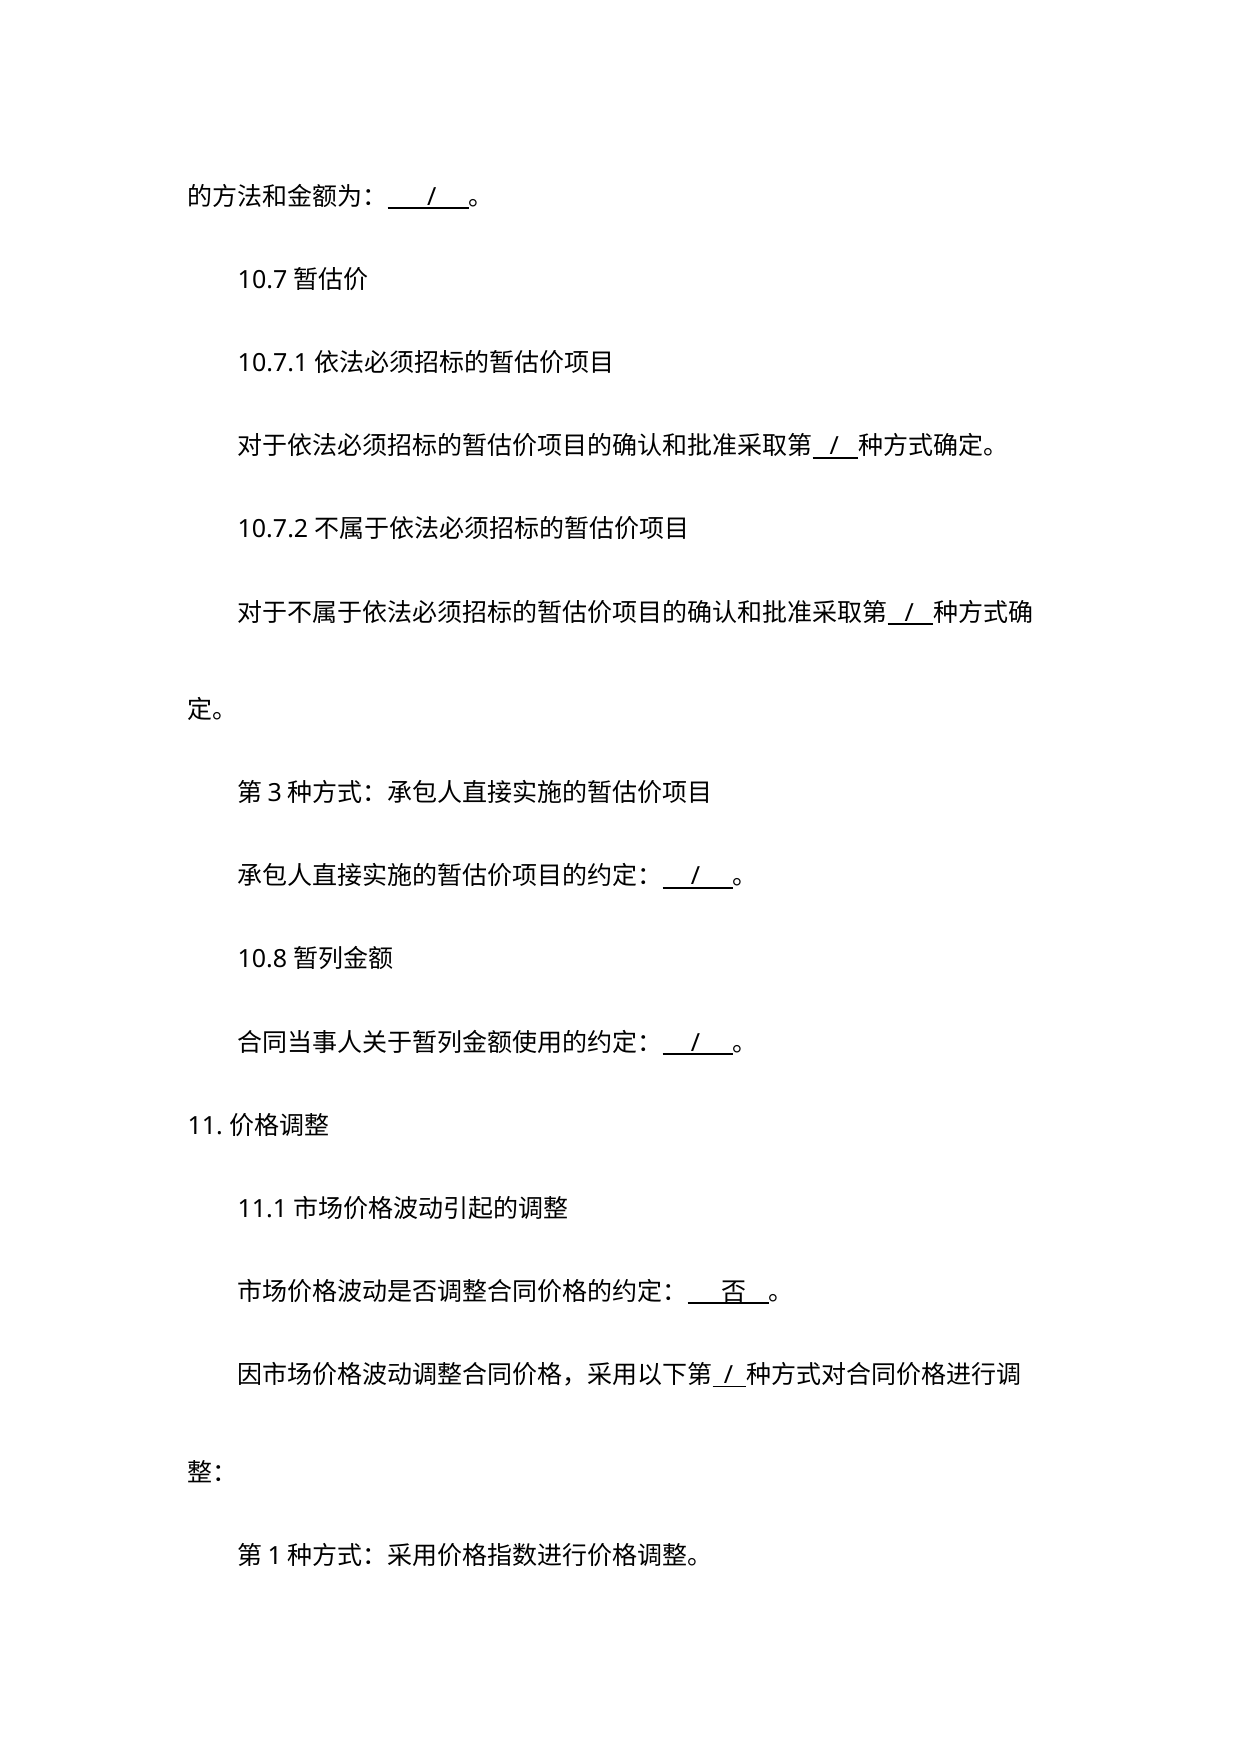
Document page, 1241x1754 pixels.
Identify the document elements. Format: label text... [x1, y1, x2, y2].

text 11.1 市场价格波动引起的调整 [187, 1174, 1053, 1239]
text 10.7.2 不属于依法必须招标的暂估价项目 [187, 494, 1053, 559]
text 承包人直接实施的暂估价项目的约定： / 。 [187, 841, 1053, 906]
text 对于依法必须招标的暂估价项目的确认和批准采取第 / 种方式确定。 [187, 411, 1053, 476]
text 10.7 暂估价 [187, 245, 1053, 310]
text 10.8 暂列金额 [187, 924, 1053, 989]
text 第1种方式：采用价格指数进行价格调整。 [187, 1521, 1053, 1586]
text 合同当事人关于暂列金额使用的约定： / 。 [187, 1008, 1053, 1073]
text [187, 162, 1053, 227]
text 市场价格波动是否调整合同价格的约定： 否 。 [187, 1257, 1053, 1322]
text 对于不属于依法必须招标的暂估价项目的确认和批准采取第 / 种方式确定。 [187, 578, 1053, 740]
text 10.7.1 依法必须招标的暂估价项目 [187, 328, 1053, 393]
text 第3种方式：承包人直接实施的暂估价项目 [187, 758, 1053, 823]
text 因市场价格波动调整合同价格，采用以下第 / 种方式对合同价格进行调整： [187, 1340, 1053, 1503]
text 11. 价格调整 [187, 1091, 1053, 1156]
